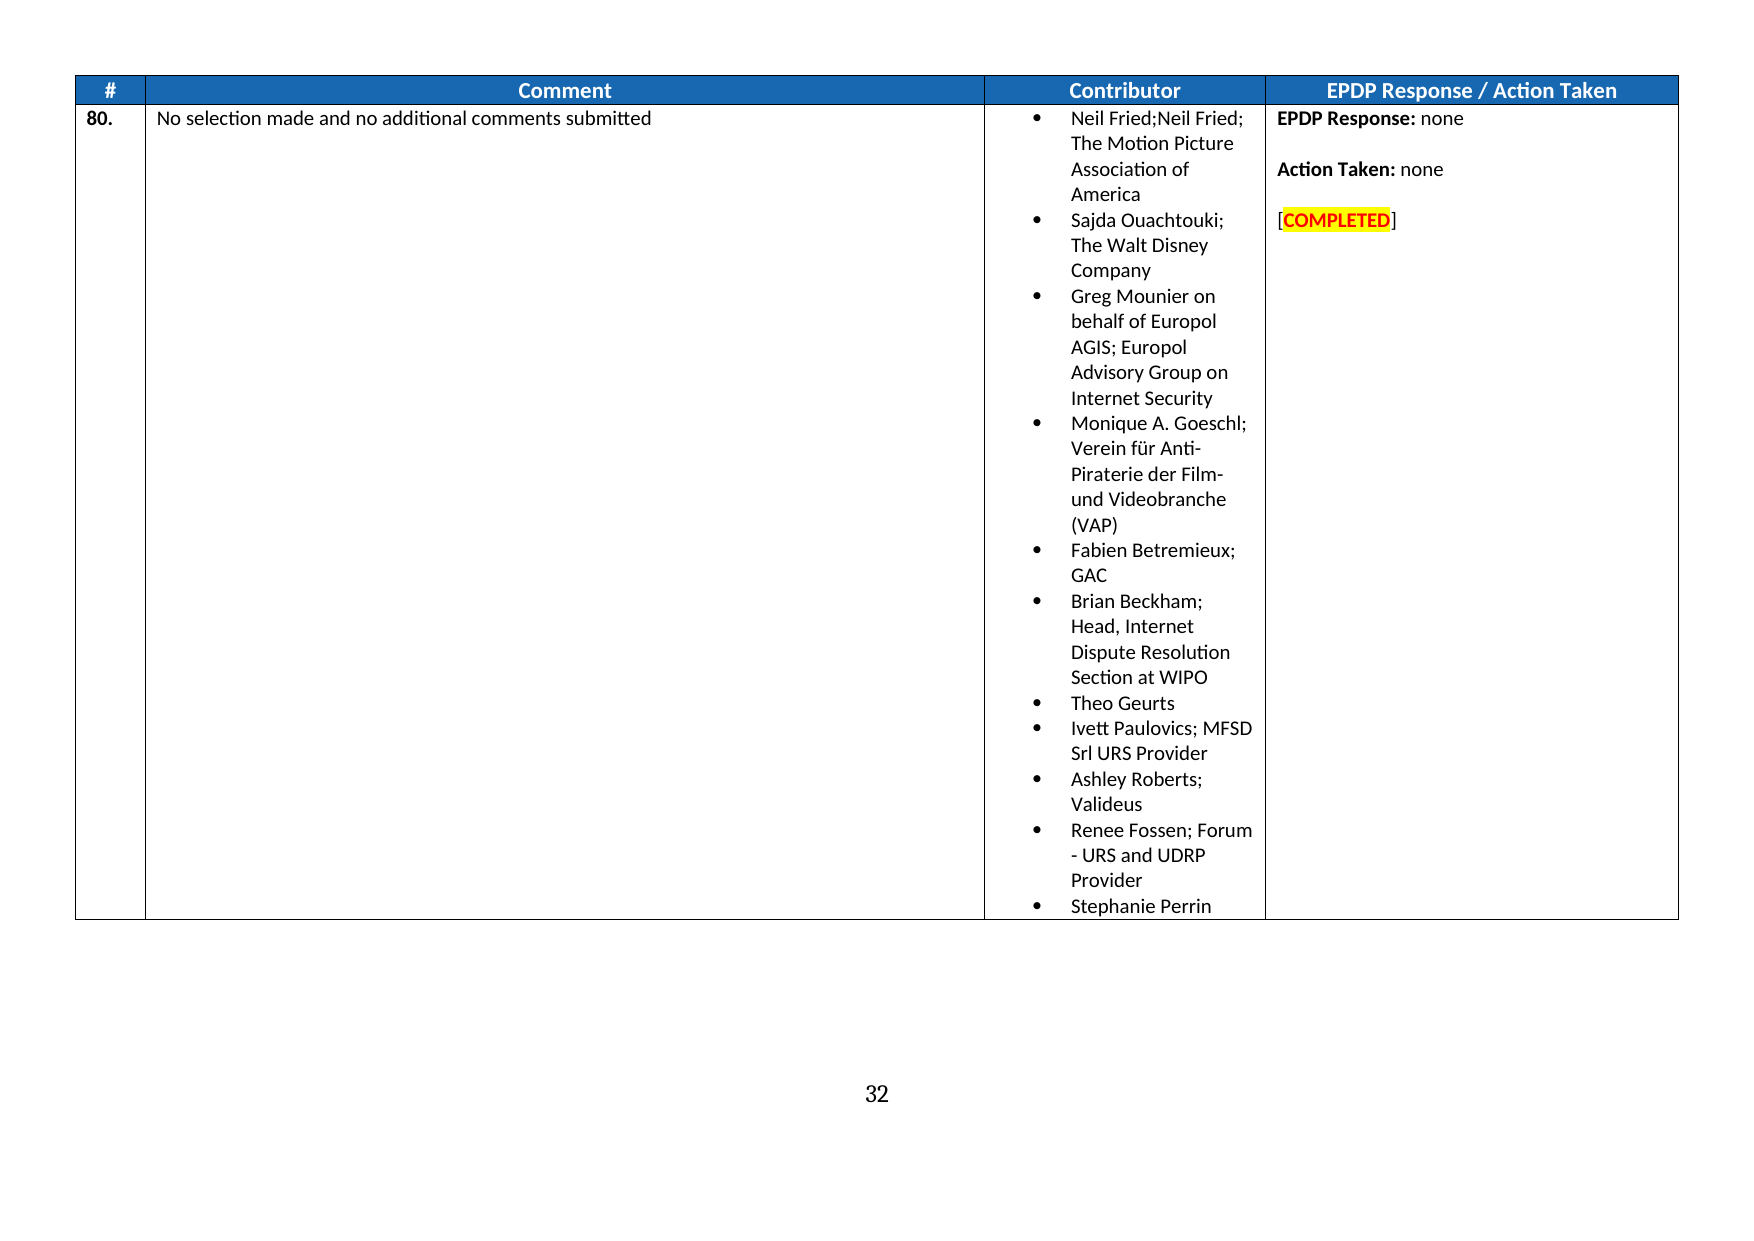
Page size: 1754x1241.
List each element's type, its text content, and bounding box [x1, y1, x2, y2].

table_cell No selection made and no additional comments submitted [146, 105, 984, 918]
table_cell [76, 105, 145, 918]
table_cell Neil Fried;Neil Fried; The Motion Picture Association of America Sajda Ouachtouki; The Walt Disney Company Greg Mounier on behalf of Europol AGIS; Europol Advisory Group on Internet Security Monique A. Goeschl; Verein für Anti-Piraterie der Film- und Videobranche (VAP) Fabien Betremieux; GAC Brian Beckham; Head, Internet Dispute Resolution Section at WIPO Theo Geurts Ivett Paulovics; MFSD Srl URS Provider Ashley Roberts; Valideus Renee Fossen; Forum - URS and UDRP Provider Stephanie Perrin [985, 105, 1265, 918]
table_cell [1266, 105, 1678, 918]
table_header Comment [146, 76, 984, 104]
table_header EPDP Response / Action Taken [1266, 76, 1678, 104]
table_header # [76, 76, 145, 104]
table_header Contributor [985, 76, 1265, 104]
